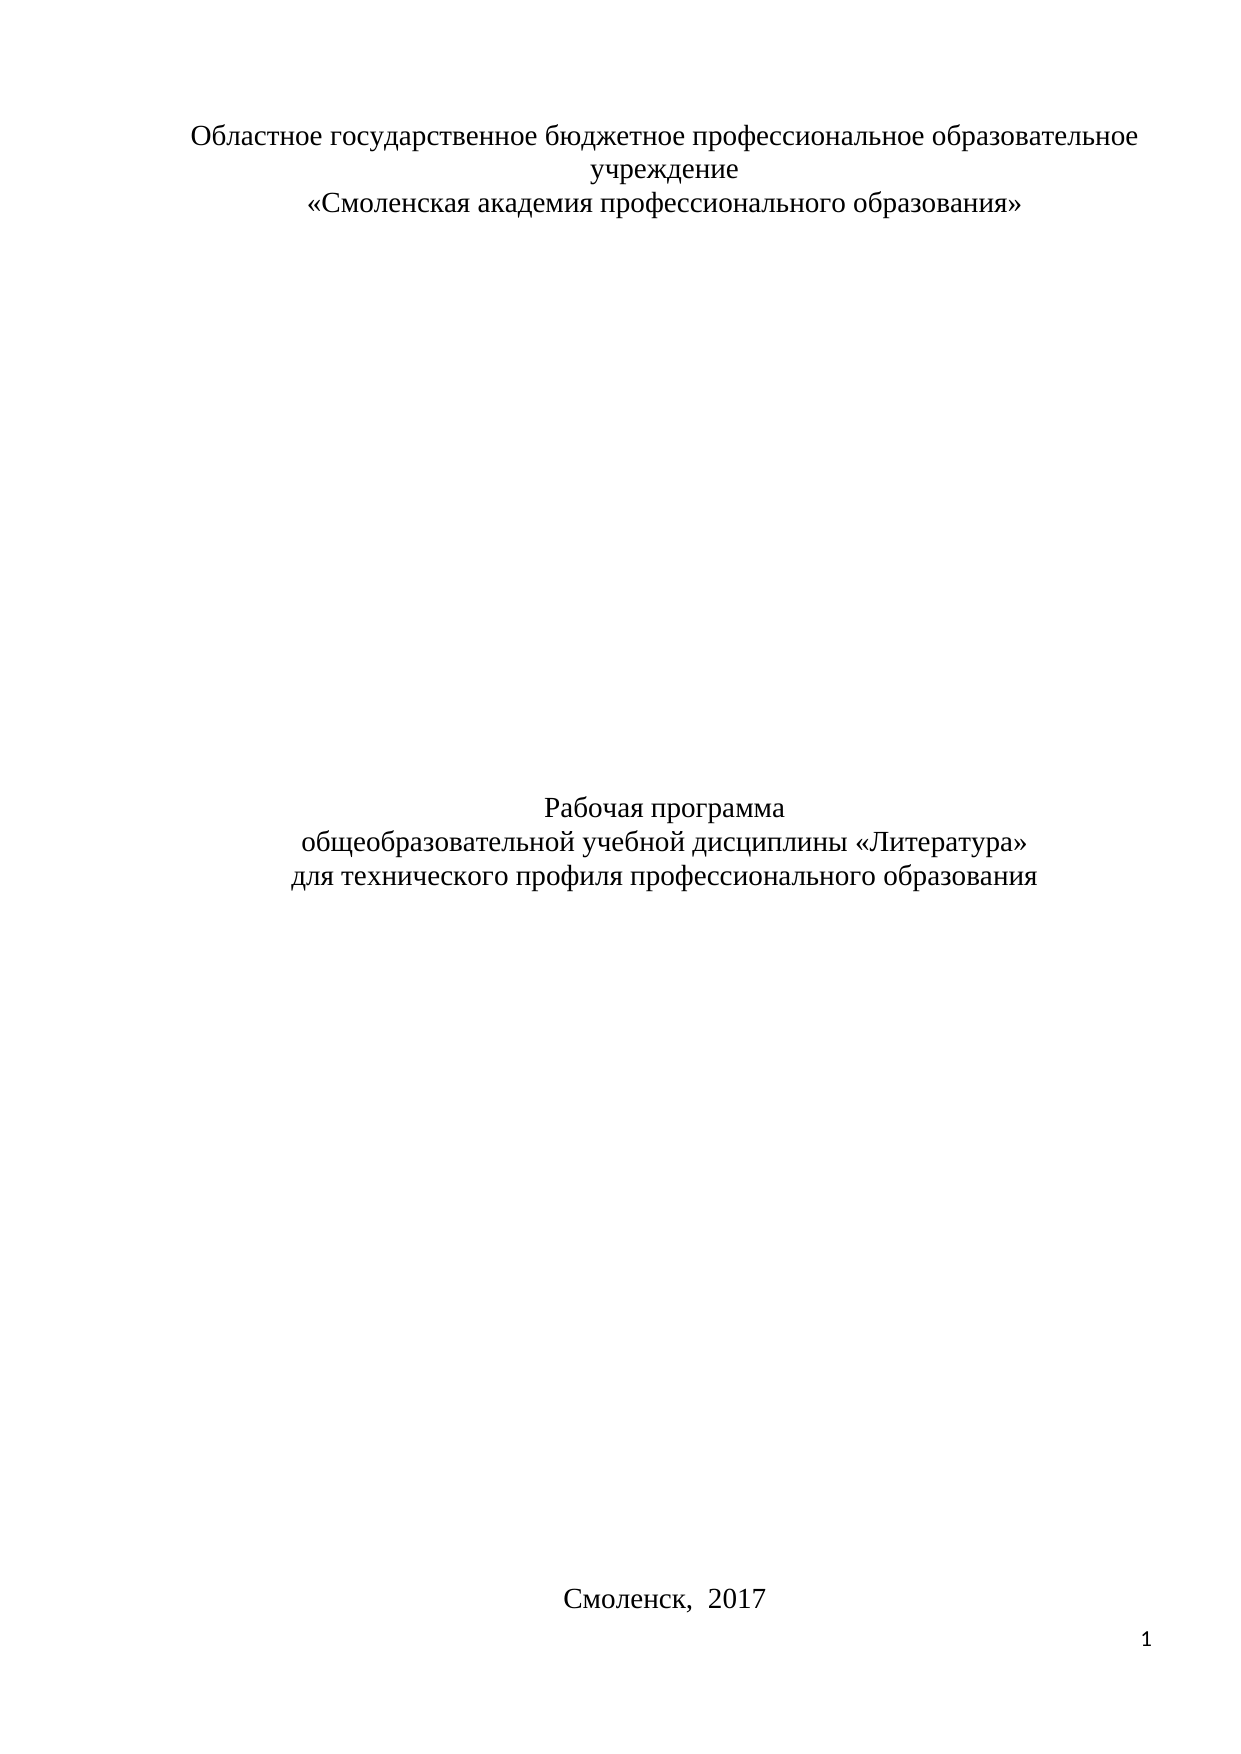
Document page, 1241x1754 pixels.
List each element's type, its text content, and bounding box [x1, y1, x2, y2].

text для технического профиля профессионального образования [177, 858, 1152, 891]
text Рабочая программа [177, 791, 1152, 824]
text общеобразовательной учебной дисциплины «Литература» [177, 824, 1152, 858]
text Областное государственное бюджетное профессиональное образовательное учреждение [177, 118, 1152, 185]
text Смоленск, 2017 [177, 1581, 1152, 1615]
text «Смоленская академия профессионального образования» [177, 185, 1152, 219]
